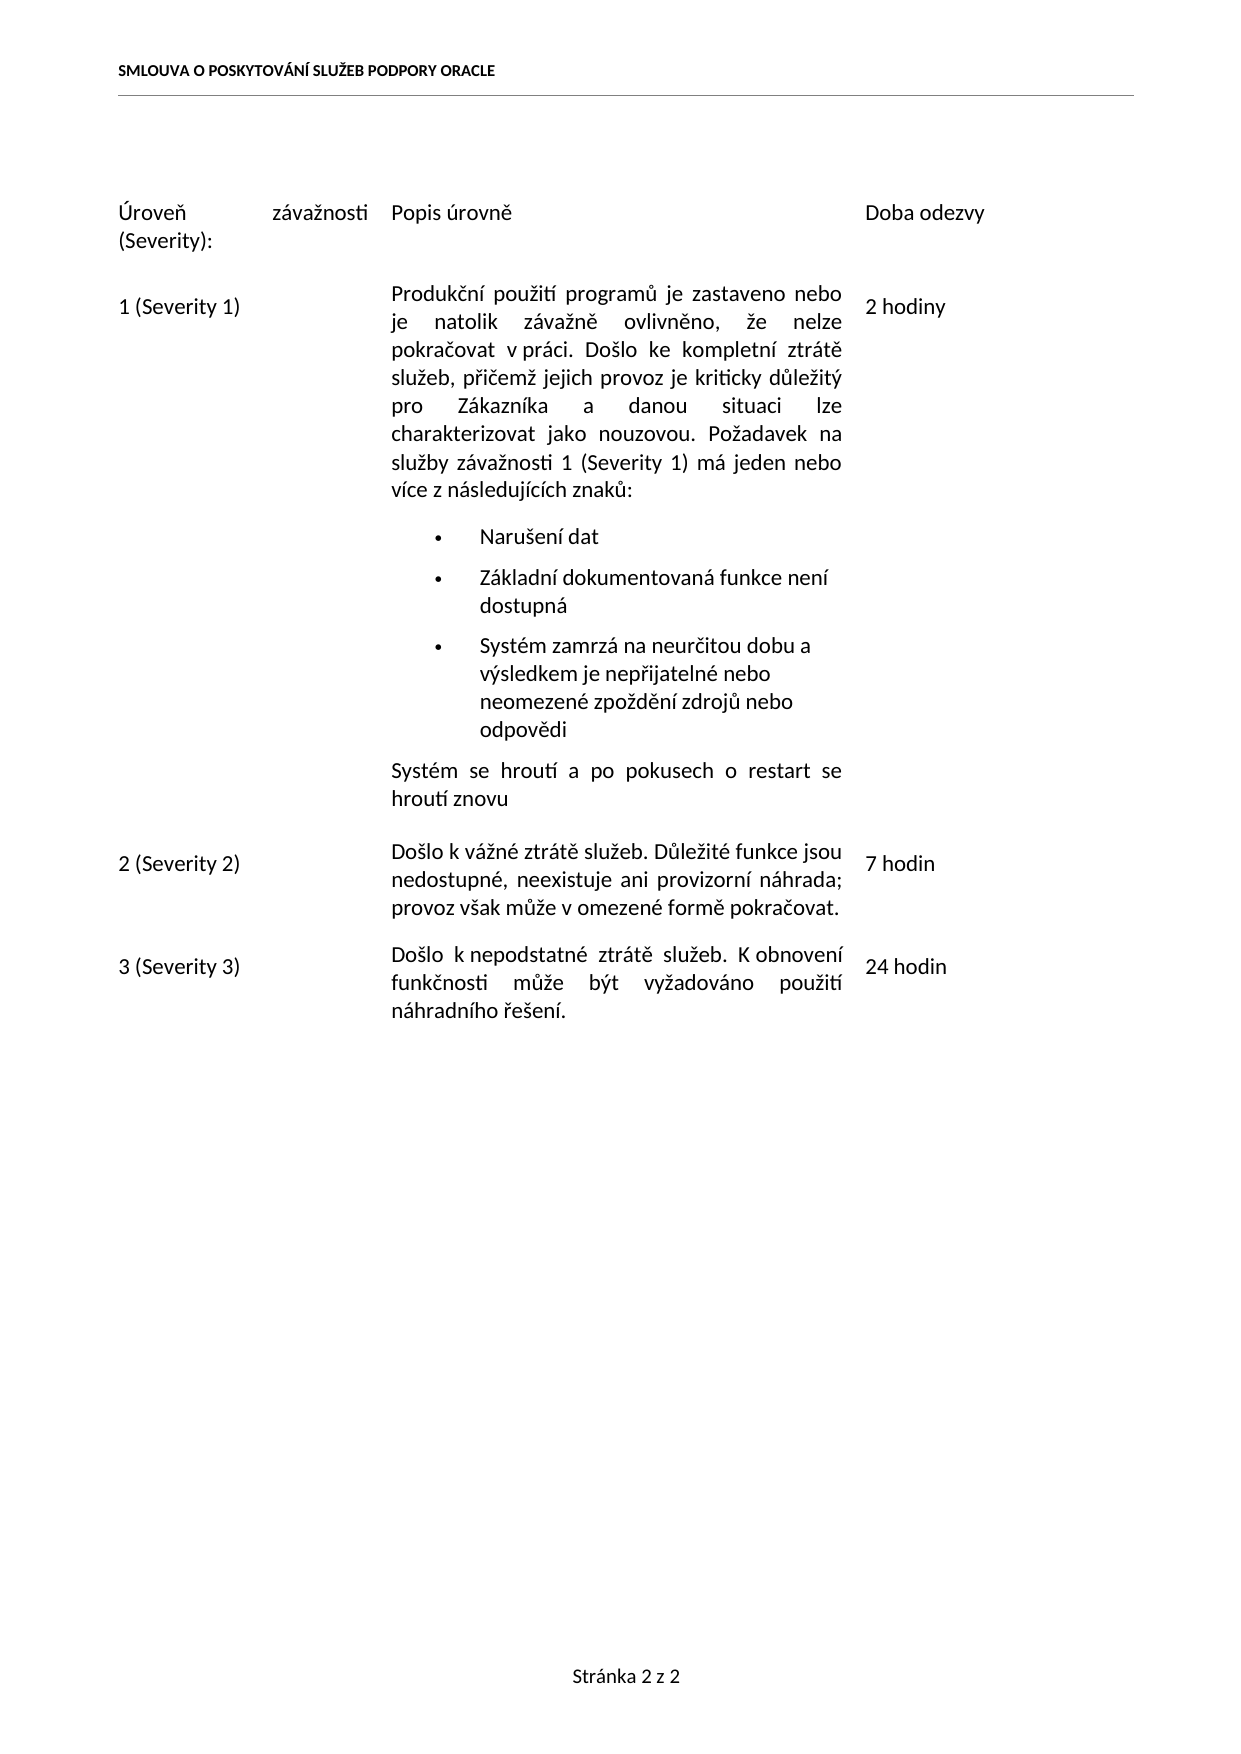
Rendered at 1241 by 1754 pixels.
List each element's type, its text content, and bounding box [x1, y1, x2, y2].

table_header Úroveň závažnosti (Severity): [107, 186, 380, 279]
table_cell 2 hodiny [854, 280, 1107, 837]
table_header Doba odezvy [854, 186, 1107, 279]
table_cell Produkční použití programů je zastaveno nebo je natolik závažně ovlivněno, že nelze pokračovat v práci. Došlo ke kompletní ztrátě služeb, přičemž jejich provoz je kriticky důležitý pro Zákazníka a danou situaci lze charakterizovat jako nouzovou. Požadavek na služby závažnosti 1 (Severity 1) má jeden nebo více z následujících znaků: Narušení dat Základní dokumentovaná funkce není dostupná Systém zamrzá na neurčitou dobu a výsledkem je nepřijatelné nebo neomezené zpoždění zdrojů nebo odpovědi Systém se hroutí a po pokusech o restart se hroutí znovu [380, 280, 854, 837]
table_cell 2 (Severity 2) [107, 837, 380, 940]
table_cell Došlo k vážné ztrátě služeb. Důležité funkce jsou nedostupné, neexistuje ani provizorní náhrada; provoz však může v omezené formě pokračovat. [380, 837, 854, 940]
table_cell 3 (Severity 3) [107, 940, 380, 1043]
table_cell 1 (Severity 1) [107, 280, 380, 837]
table_cell Došlo k nepodstatné ztrátě služeb. K obnovení funkčnosti může být vyžadováno použití náhradního řešení. [380, 940, 854, 1043]
table_header Popis úrovně [380, 186, 854, 279]
table_cell 7 hodin [854, 837, 1107, 940]
table_cell 24 hodin [854, 940, 1107, 1043]
